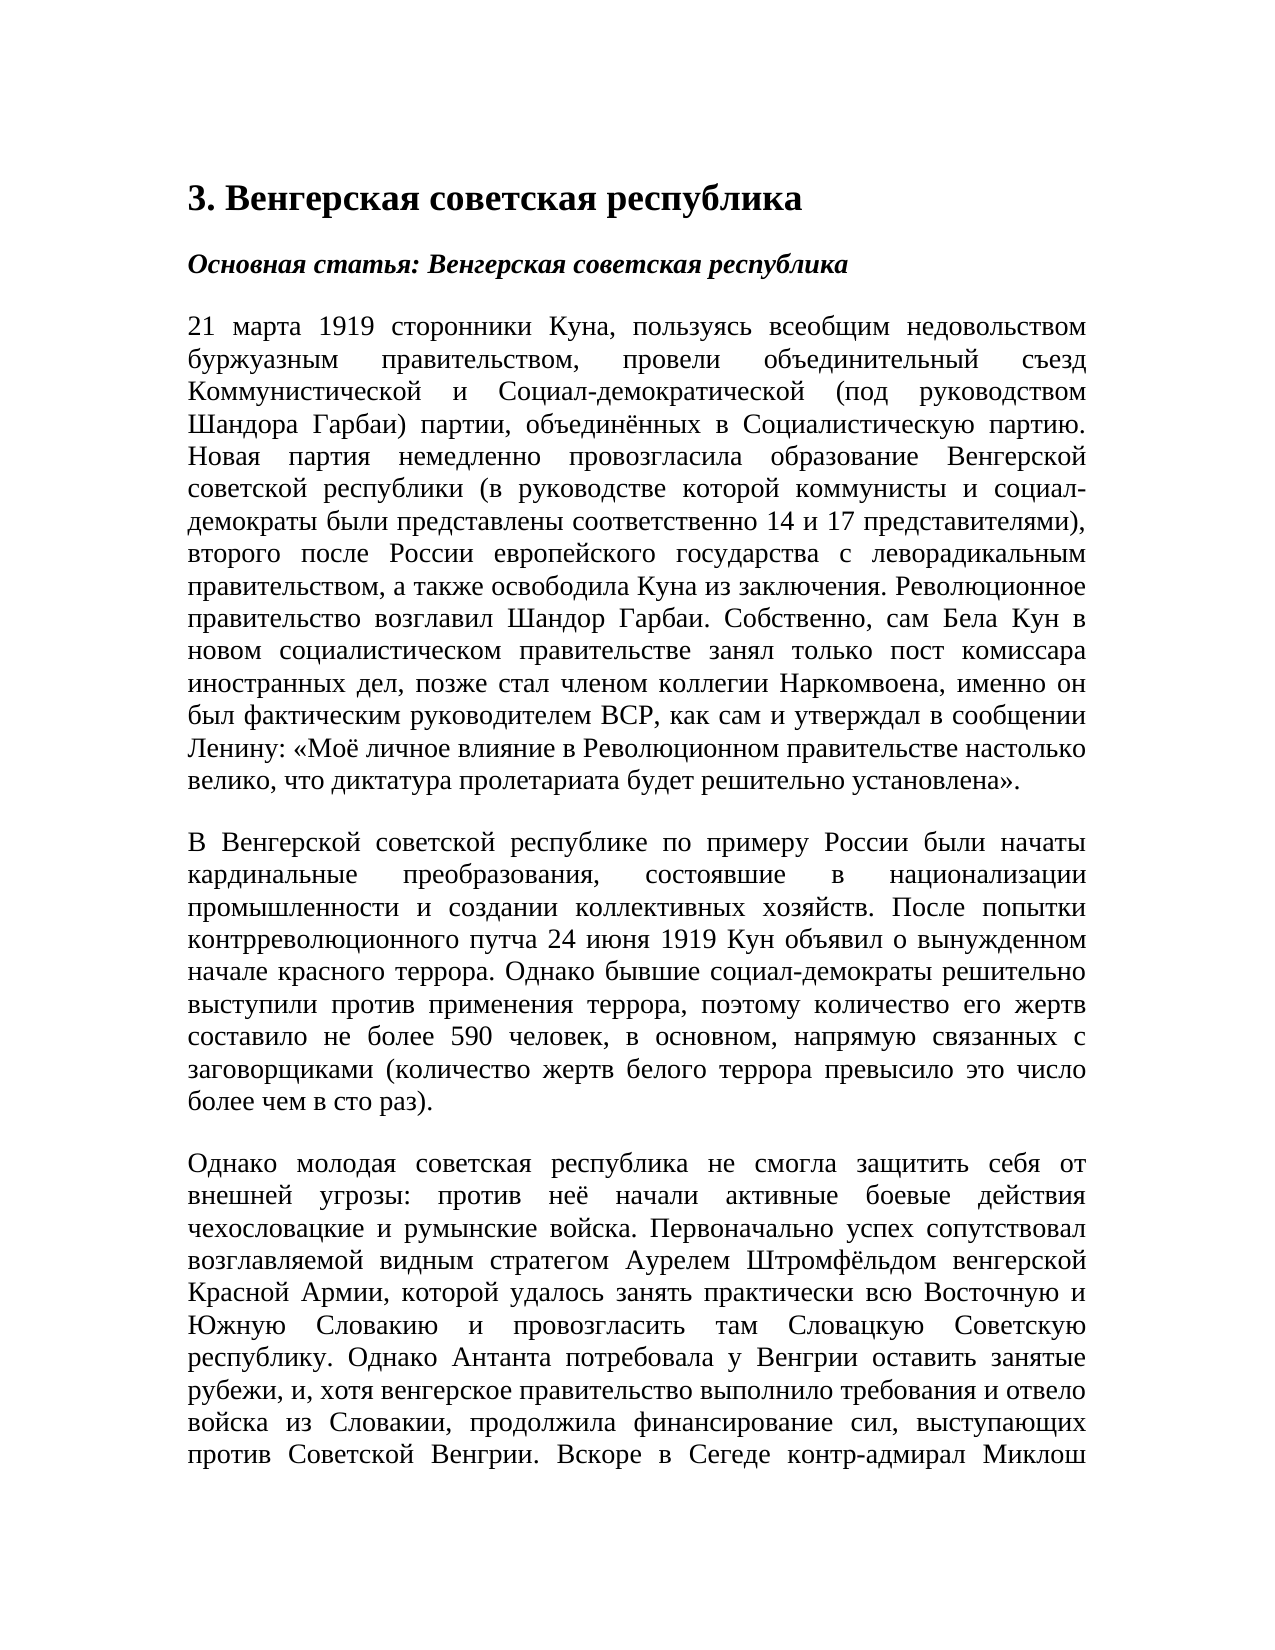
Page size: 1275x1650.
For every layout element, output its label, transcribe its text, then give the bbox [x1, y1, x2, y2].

text 21 марта 1919 сторонники Куна, пользуясь всеобщим недовольством буржуазным правительством, провели объединительный съезд Коммунистической и Социал-демократической (под руководством Шандора Гарбаи) партии, объединённых в Социалистическую партию. Новая партия немедленно провозгласила образование Венгерской советской республики (в руководстве которой коммунисты и социал-демократы были представлены соответственно 14 и 17 представителями), второго после России европейского государства с леворадикальным правительством, а также освободила Куна из заключения. Революционное правительство возглавил Шандор Гарбаи. Собственно, сам Бела Кун в новом социалистическом правительстве занял только пост комиссара иностранных дел, позже стал членом коллегии Наркомвоена, именно он был фактическим руководителем ВСР, как сам и утверждал в сообщении Ленину: «Моё личное влияние в Революционном правительстве настолько велико, что диктатура пролетариата будет решительно установлена». [187, 309, 1087, 795]
text Основная статья: Венгерская советская республика [187, 248, 1087, 280]
list 3. Венгерская советская республика [187, 175, 1087, 218]
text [187, 1146, 1087, 1470]
text В Венгерской советской республике по примеру России были начаты кардинальные преобразования, состоявшие в национализации промышленности и создании коллективных хозяйств. После попытки контрреволюционного путча 24 июня 1919 Кун объявил о вынужденном начале красного террора. Однако бывшие социал-демократы решительно выступили против применения террора, поэтому количество его жертв составило не более 590 человек, в основном, напрямую связанных с заговорщиками (количество жертв белого террора превысило это число более чем в сто раз). [187, 825, 1087, 1116]
